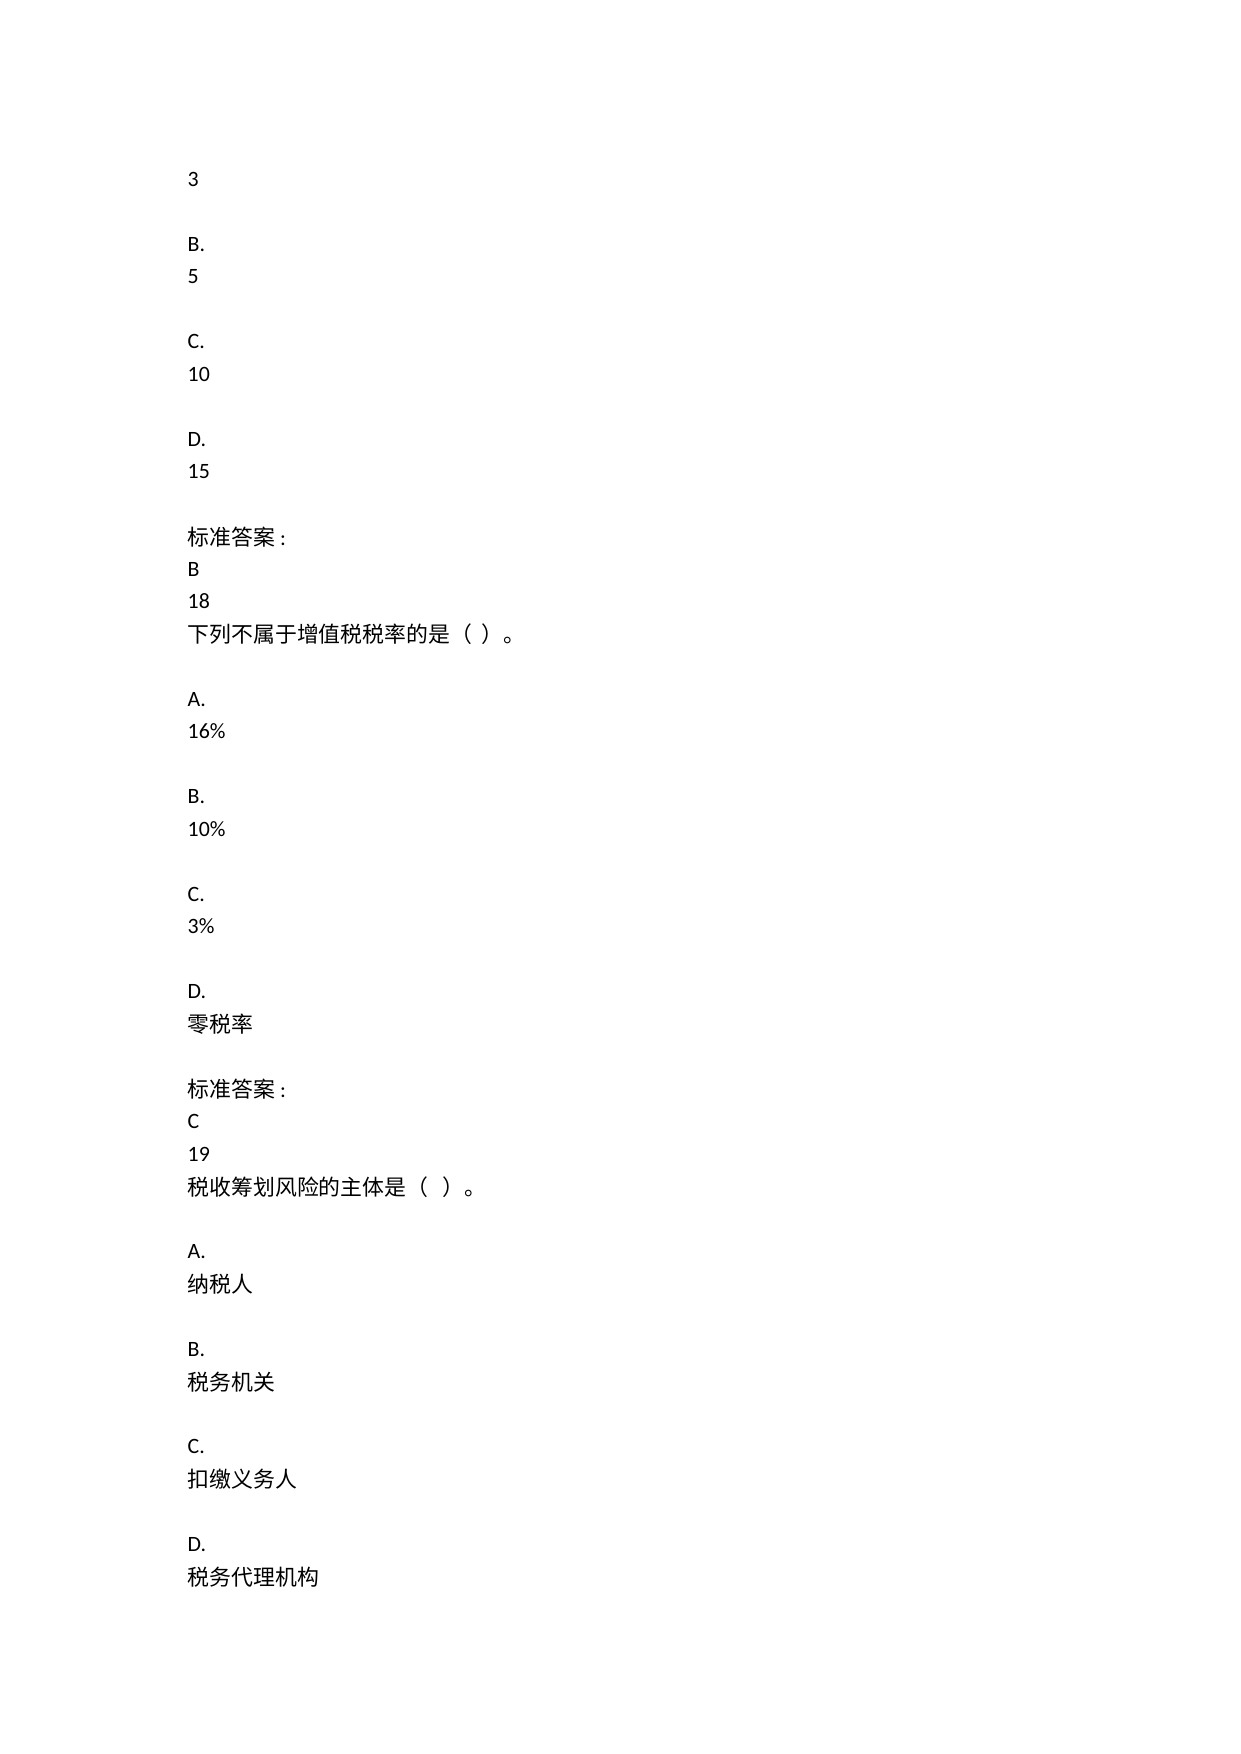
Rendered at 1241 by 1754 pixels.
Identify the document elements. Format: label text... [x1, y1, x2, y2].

text 标准答案 : [187, 519, 1053, 552]
text 纳税人 [187, 1267, 1053, 1299]
text 18 [187, 584, 1053, 617]
text C. [187, 877, 1053, 909]
text B. [187, 1332, 1053, 1364]
text 10% [187, 812, 1053, 844]
text 3 [187, 162, 1053, 194]
text 税收筹划风险的主体是（ ）。 [187, 1169, 1053, 1202]
text C. [187, 1429, 1053, 1462]
text A. [187, 1234, 1053, 1267]
text 下列不属于增值税税率的是（ ）。 [187, 617, 1053, 649]
text 16% [187, 714, 1053, 747]
text C. [187, 324, 1053, 357]
text C [187, 1104, 1053, 1137]
text D. [187, 422, 1053, 454]
text D. [187, 974, 1053, 1007]
text 零税率 [187, 1007, 1053, 1039]
text 税务代理机构 [187, 1559, 1053, 1592]
text A. [187, 682, 1053, 714]
text 税务机关 [187, 1364, 1053, 1397]
text 5 [187, 259, 1053, 292]
text D. [187, 1527, 1053, 1559]
text 标准答案 : [187, 1072, 1053, 1104]
text 扣缴义务人 [187, 1462, 1053, 1494]
text 15 [187, 454, 1053, 487]
text B [187, 552, 1053, 584]
text 3% [187, 909, 1053, 942]
text 19 [187, 1137, 1053, 1169]
text 10 [187, 357, 1053, 389]
text B. [187, 779, 1053, 812]
text B. [187, 227, 1053, 259]
